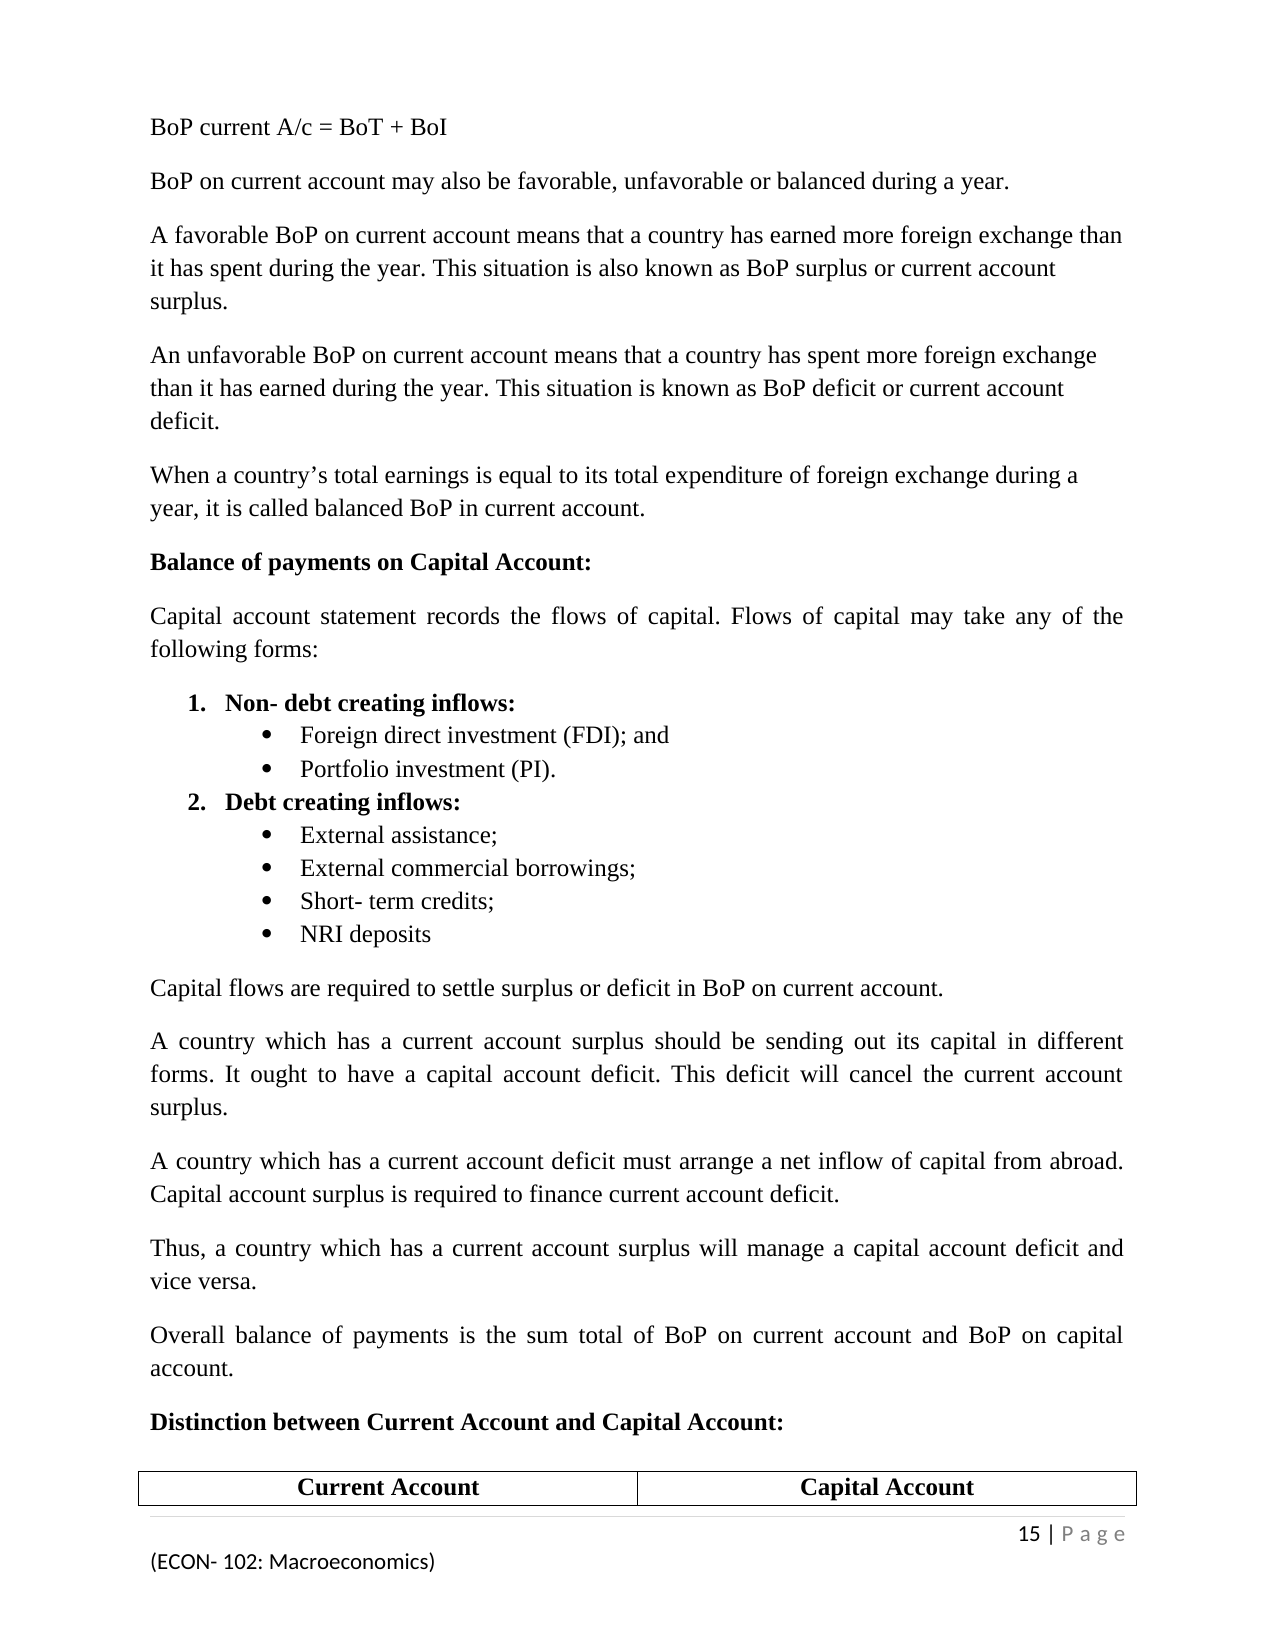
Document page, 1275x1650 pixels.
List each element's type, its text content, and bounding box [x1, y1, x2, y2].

text A country which has a current account surplus should be sending out its capital in different forms. It ought to have a capital account deficit. This deficit will cancel the current account surplus. [150, 1026, 1125, 1121]
text Capital flows are required to settle surplus or deficit in BoP on current account. [150, 973, 1125, 1001]
list External assistance; [262, 820, 1125, 848]
list Debt creating inflows: [187, 787, 1125, 815]
text Balance of payments on Capital Account: [150, 547, 1125, 576]
list External commercial borrowings; [262, 853, 1125, 881]
text BoP on current account may also be favorable, unfavorable or balanced during a year. [150, 166, 1125, 195]
list Portfolio investment (PI). [262, 754, 1125, 782]
text A favorable BoP on current account means that a country has earned more foreign exchange than it has spent during the year. This situation is also known as BoP surplus or current account surplus. [150, 220, 1125, 315]
text A country which has a current account deficit must arrange a net inflow of capital from abroad. Capital account surplus is required to finance current account deficit. [150, 1146, 1125, 1208]
list Non- debt creating inflows: [187, 688, 1125, 716]
text Thus, a country which has a current account surplus will manage a capital account deficit and vice versa. [150, 1233, 1125, 1295]
list NRI deposits [262, 919, 1125, 947]
text Capital account statement records the flows of capital. Flows of capital may take any of the following forms: [150, 601, 1125, 662]
text Overall balance of payments is the sum total of BoP on current account and BoP on capital account. [150, 1320, 1125, 1382]
text An unfavorable BoP on current account means that a country has spent more foreign exchange than it has earned during the year. This situation is known as BoP deficit or current account deficit. [150, 340, 1125, 435]
table_header Capital Account [638, 1472, 1136, 1504]
text BoP current A/c = BoT + BoI [150, 112, 1125, 141]
text When a country’s total earnings is equal to its total expenditure of foreign exchange during a year, it is called balanced BoP in current account. [150, 460, 1125, 522]
table_header Current Account [139, 1472, 637, 1504]
text Distinction between Current Account and Capital Account: [150, 1407, 1125, 1436]
list Foreign direct investment (FDI); and [262, 721, 1125, 749]
list Short- term credits; [262, 886, 1125, 914]
